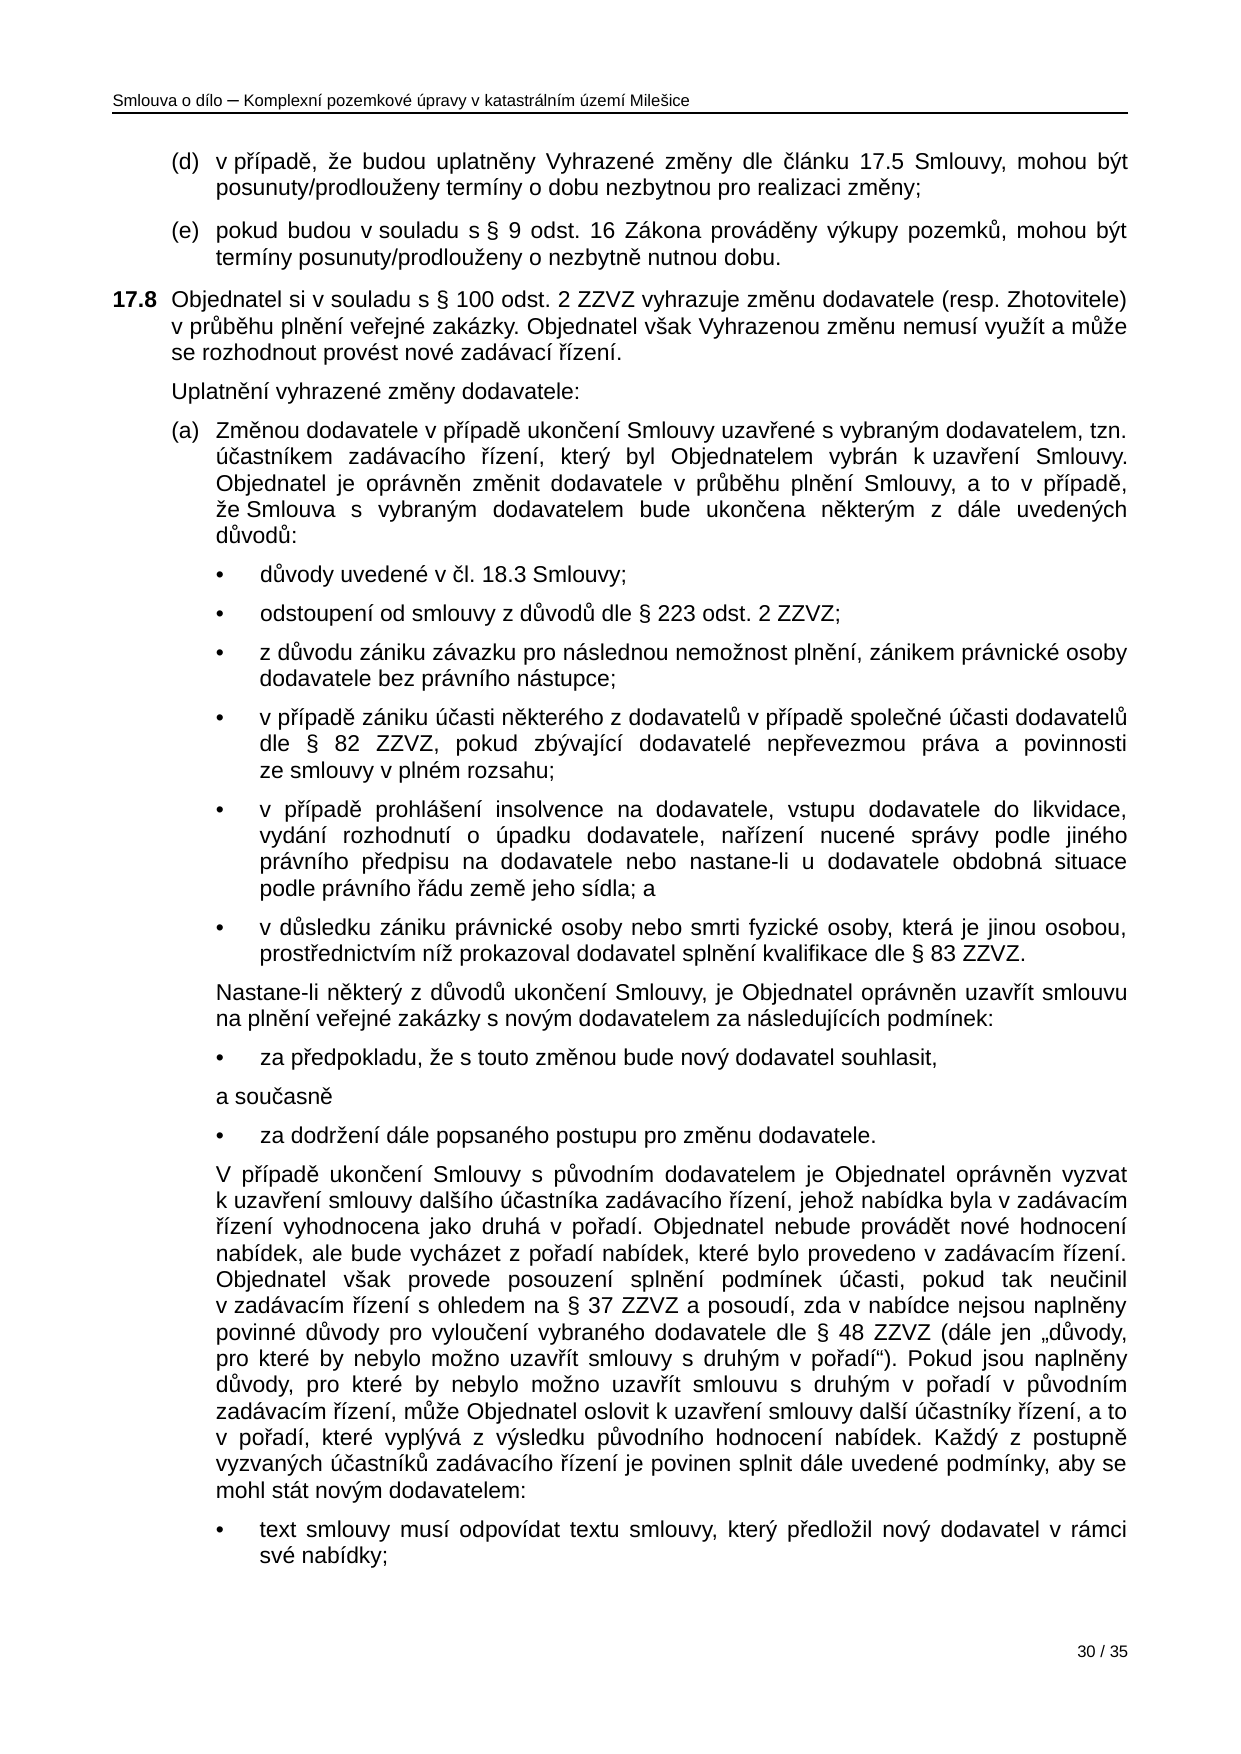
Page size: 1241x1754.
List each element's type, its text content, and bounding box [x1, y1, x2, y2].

text • důvody uvedené v čl. 18.3 Smlouvy; [216, 561, 1128, 587]
text Nastane-li některý z důvodů ukončení Smlouvy, je Objednatel oprávněn uzavřít smlouvu na plnění veřejné zakázky s novým dodavatelem za následujících podmínek: [216, 979, 1128, 1031]
text • z důvodu zániku závazku pro následnou nemožnost plnění, zánikem právnické osoby dodavatele bez právního nástupce; [216, 639, 1128, 692]
text • v případě zániku účasti některého z dodavatelů v případě společné účasti dodavatelů dle § 82 ZZVZ, pokud zbývající dodavatelé nepřevezmou práva a povinnosti ze smlouvy v plném rozsahu; [216, 704, 1128, 783]
text V případě ukončení Smlouvy s původním dodavatelem je Objednatel oprávněn vyzvat k uzavření smlouvy dalšího účastníka zadávacího řízení, jehož nabídka byla v zadávacím řízení vyhodnocena jako druhá v pořadí. Objednatel nebude provádět nové hodnocení nabídek, ale bude vycházet z pořadí nabídek, které bylo provedeno v zadávacím řízení. Objednatel však provede posouzení splnění podmínek účasti, pokud tak neučinil v zadávacím řízení s ohledem na § 37 ZZVZ a posoudí, zda v nabídce nejsou naplněny povinné důvody pro vyloučení vybraného dodavatele dle § 48 ZZVZ (dále jen „důvody, pro které by nebylo možno uzavřít smlouvy s druhým v pořadí“). Pokud jsou naplněny důvody, pro které by nebylo možno uzavřít smlouvu s druhým v pořadí v původním zadávacím řízení, může Objednatel oslovit k uzavření smlouvy další účastníky řízení, a to v pořadí, které vyplývá z výsledku původního hodnocení nabídek. Každý z postupně vyzvaných účastníků zadávacího řízení je povinen splnit dále uvedené podmínky, aby se mohl stát novým dodavatelem: [216, 1161, 1128, 1503]
list v případě, že budou uplatněny Vyhrazené změny dle článku 17.5 Smlouvy, mohou být posunuty/prodlouženy termíny o dobu nezbytnou pro realizaci změny; [171, 148, 1128, 200]
text a současně [186, 1083, 1128, 1109]
text • za dodržení dále popsaného postupu pro změnu dodavatele. [216, 1122, 1128, 1148]
text • v důsledku zániku právnické osoby nebo smrti fyzické osoby, která je jinou osobou, prostřednictvím níž prokazoval dodavatel splnění kvalifikace dle § 83 ZZVZ. [216, 913, 1128, 966]
text • za předpokladu, že s touto změnou bude nový dodavatel souhlasit, [216, 1044, 1128, 1070]
text • text smlouvy musí odpovídat textu smlouvy, který předložil nový dodavatel v rámci své nabídky; [216, 1516, 1128, 1568]
list Uplatnění vyhrazené změny dodavatele: [112, 378, 1128, 404]
list pokud budou v souladu s § 9 odst. 16 Zákona prováděny výkupy pozemků, mohou být termíny posunuty/prodlouženy o nezbytně nutnou dobu. [171, 217, 1128, 270]
text • odstoupení od smlouvy z důvodů dle § 223 odst. 2 ZZVZ; [216, 600, 1128, 626]
list Změnou dodavatele v případě ukončení Smlouvy uzavřené s vybraným dodavatelem, tzn. účastníkem zadávacího řízení, který byl Objednatelem vybrán k uzavření Smlouvy. Objednatel je oprávněn změnit dodavatele v průběhu plnění Smlouvy, a to v případě, že Smlouva s vybraným dodavatelem bude ukončena některým z dále uvedených důvodů: [171, 417, 1128, 549]
text • v případě prohlášení insolvence na dodavatele, vstupu dodavatele do likvidace, vydání rozhodnutí o úpadku dodavatele, nařízení nucené správy podle jiného právního předpisu na dodavatele nebo nastane-li u dodavatele obdobná situace podle právního řádu země jeho sídla; a [216, 796, 1128, 901]
text Objednatel si v souladu s § 100 odst. 2 ZZVZ vyhrazuje změnu dodavatele (resp. Zhotovitele) v průběhu plnění veřejné zakázky. Objednatel však Vyhrazenou změnu nemusí využít a může se rozhodnout provést nové zadávací řízení. [112, 286, 1128, 366]
